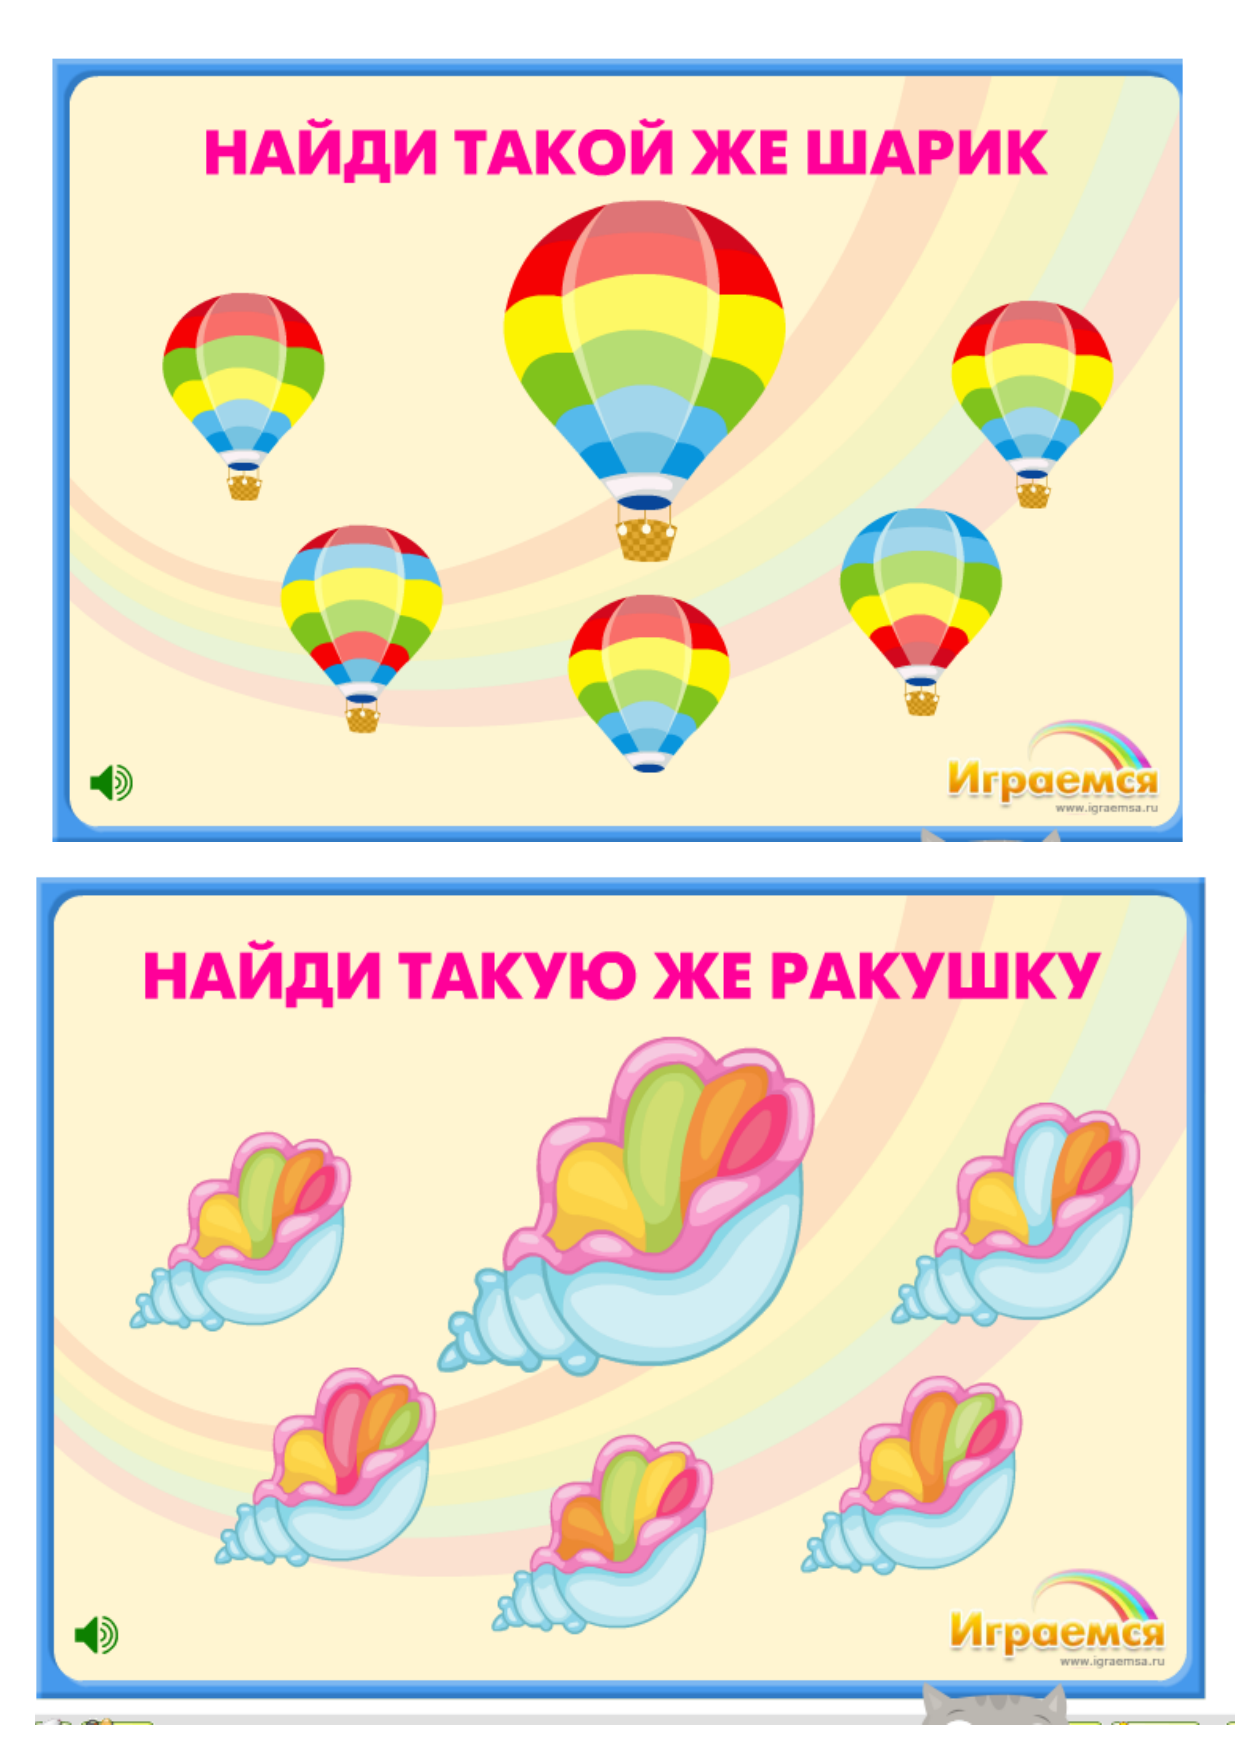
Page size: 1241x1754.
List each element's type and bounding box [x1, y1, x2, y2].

picture [48, 37, 1183, 842]
picture [35, 871, 1235, 1725]
